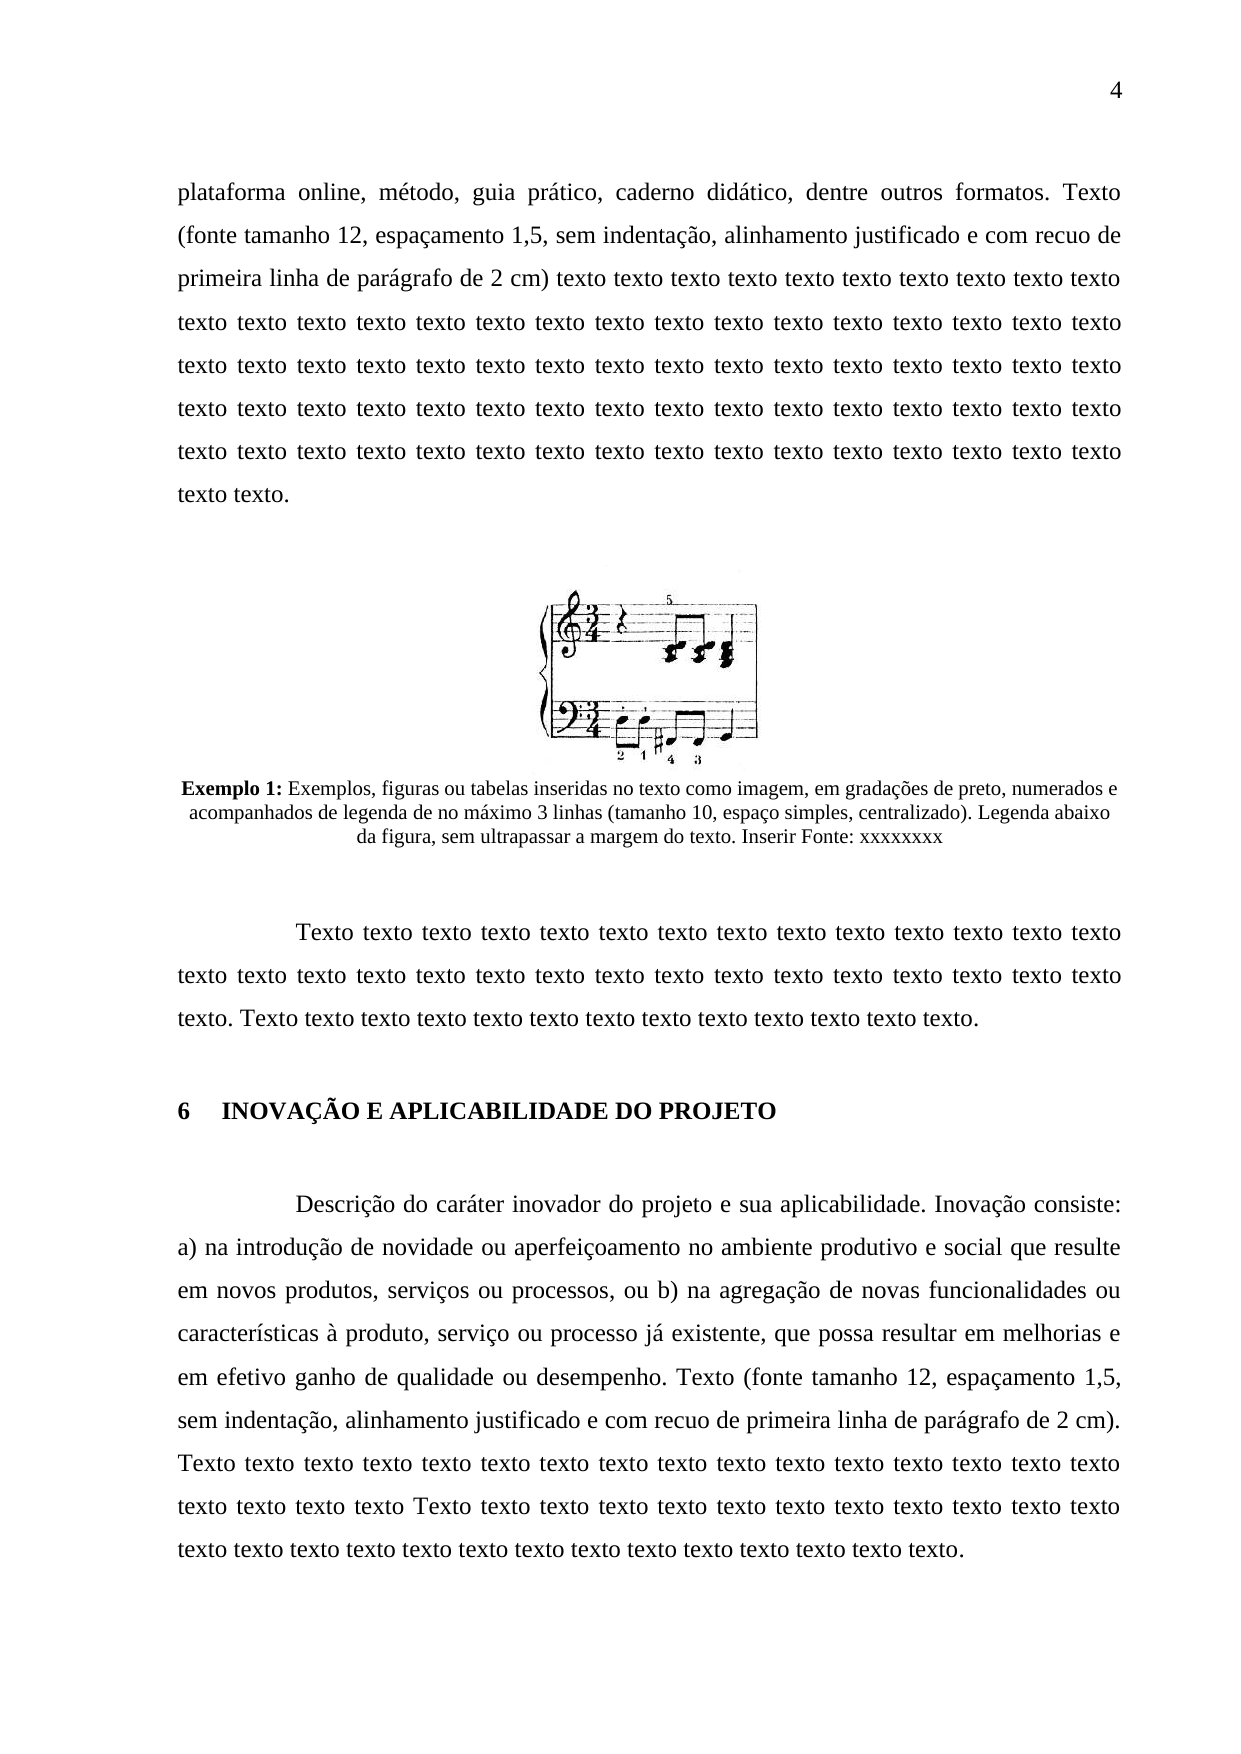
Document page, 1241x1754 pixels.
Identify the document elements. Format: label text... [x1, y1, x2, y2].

subtitle INOVAÇÃO E APLICABILIDADE DO PROJETO [177, 1096, 1122, 1125]
text Texto texto texto texto texto texto texto texto texto texto texto texto texto texto texto texto texto texto texto texto texto texto texto texto texto texto texto texto texto texto texto. Texto texto texto texto texto texto texto texto texto texto texto texto texto. [177, 917, 1122, 1032]
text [177, 177, 1122, 508]
text Exemplo 1: Exemplos, figuras ou tabelas inseridas no texto como imagem, em gradações de preto, numerados e acompanhados de legenda de no máximo 3 linhas (tamanho 10, espaço simples, centralizado). Legenda abaixo da figura, sem ultrapassar a margem do texto. Inserir Fonte: xxxxxxxx [177, 776, 1122, 848]
text Descrição do caráter inovador do projeto e sua aplicabilidade. Inovação consiste: a) na introdução de novidade ou aperfeiçoamento no ambiente produtivo e social que resulte em novos produtos, serviços ou processos, ou b) na agregação de novas funcionalidades ou características à produto, serviço ou processo já existente, que possa resultar em melhorias e em efetivo ganho de qualidade ou desempenho. Texto (fonte tamanho 12, espaçamento 1,5, sem indentação, alinhamento justificado e com recuo de primeira linha de parágrafo de 2 cm). Texto texto texto texto texto texto texto texto texto texto texto texto texto texto texto texto texto texto texto texto Texto texto texto texto texto texto texto texto texto texto texto texto texto texto texto texto texto texto texto texto texto texto texto texto texto texto. [177, 1189, 1122, 1563]
picture [529, 565, 770, 777]
